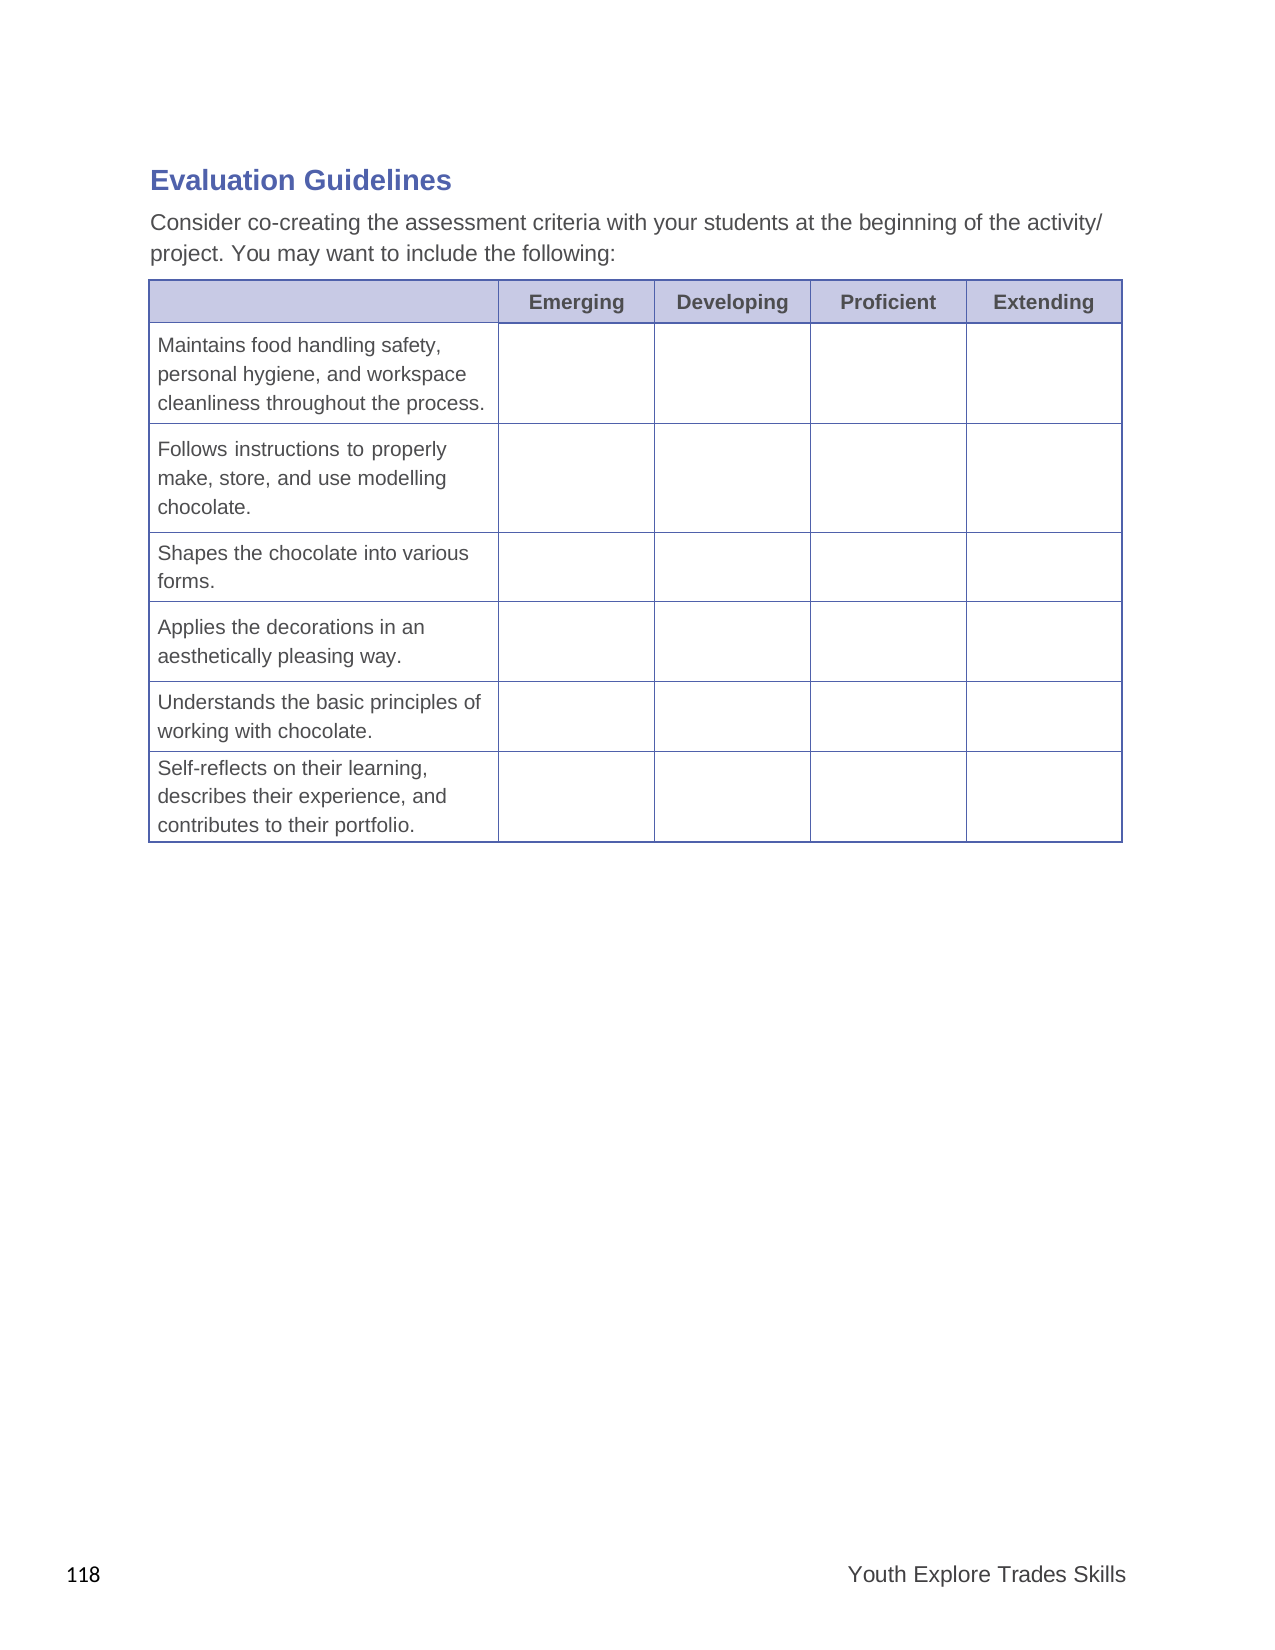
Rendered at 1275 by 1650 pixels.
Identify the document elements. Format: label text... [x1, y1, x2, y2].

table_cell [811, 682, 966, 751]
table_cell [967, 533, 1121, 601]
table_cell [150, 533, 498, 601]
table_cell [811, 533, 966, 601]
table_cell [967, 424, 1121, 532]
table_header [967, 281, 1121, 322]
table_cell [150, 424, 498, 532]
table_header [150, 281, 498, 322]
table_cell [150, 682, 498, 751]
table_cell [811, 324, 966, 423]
text Consider co-creating the assessment criteria with your students at the beginning of the activity/ project. You may want to include the following: [150, 209, 1123, 266]
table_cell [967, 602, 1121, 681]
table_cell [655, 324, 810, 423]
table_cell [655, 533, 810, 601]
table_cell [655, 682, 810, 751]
text Evaluation Guidelines [150, 162, 1183, 196]
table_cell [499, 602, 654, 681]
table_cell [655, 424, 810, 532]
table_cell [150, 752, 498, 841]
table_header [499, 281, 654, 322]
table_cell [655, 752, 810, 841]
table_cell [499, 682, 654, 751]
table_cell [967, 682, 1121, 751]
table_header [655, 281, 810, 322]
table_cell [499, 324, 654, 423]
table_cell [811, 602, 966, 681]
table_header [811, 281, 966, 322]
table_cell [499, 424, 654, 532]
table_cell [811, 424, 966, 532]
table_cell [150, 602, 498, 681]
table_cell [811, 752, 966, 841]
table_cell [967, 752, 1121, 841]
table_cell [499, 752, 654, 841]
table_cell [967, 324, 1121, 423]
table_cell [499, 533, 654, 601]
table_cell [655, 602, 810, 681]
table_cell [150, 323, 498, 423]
